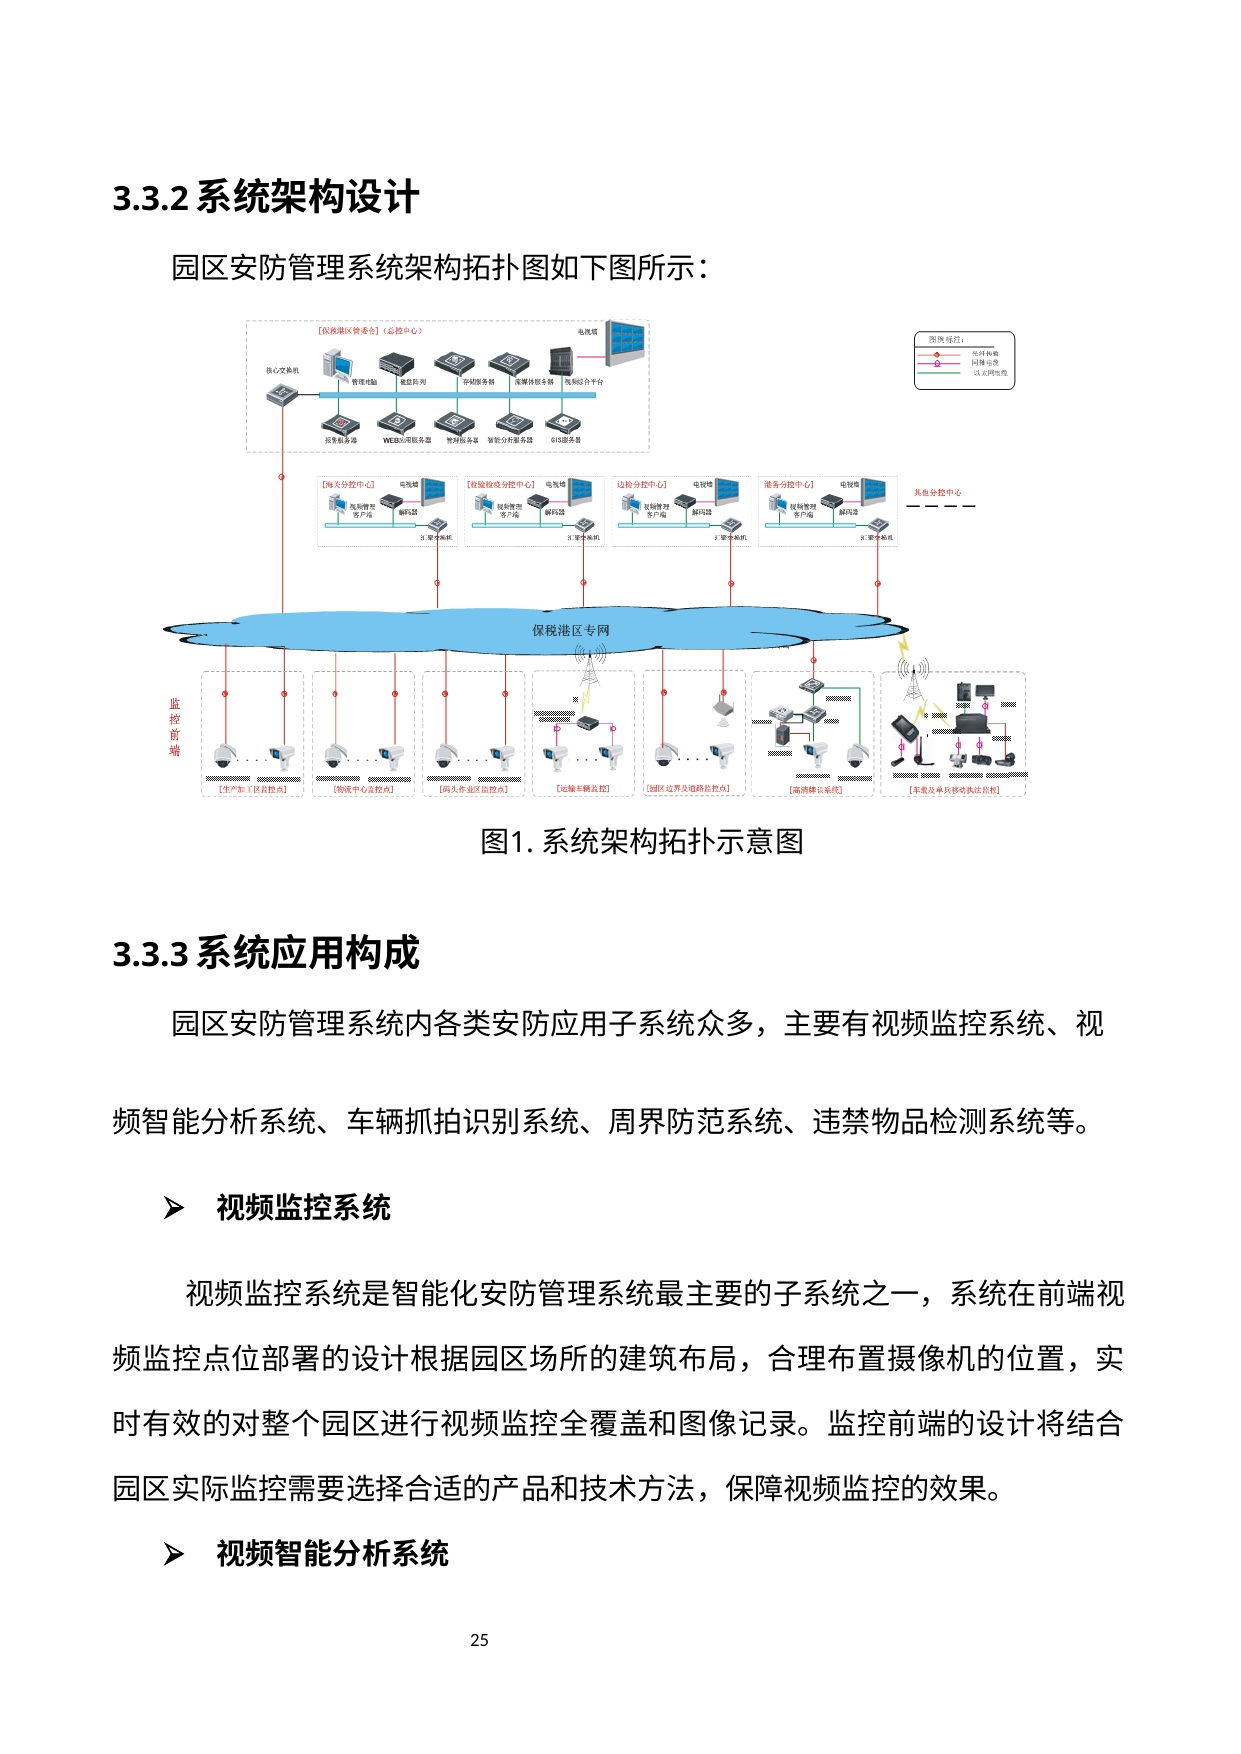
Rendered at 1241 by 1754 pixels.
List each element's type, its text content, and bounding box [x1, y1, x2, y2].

text 园区安防管理系统内各类安防应用子系统众多，主要有视频监控系统、视频智能分析系统、车辆抓拍识别系统、周界防范系统、违禁物品检测系统等。 [112, 989, 1128, 1152]
text 视频监控系统是智能化安防管理系统最主要的子系统之一，系统在前端视频监控点位部署的设计根据园区场所的建筑布局，合理布置摄像机的位置，实时有效的对整个园区进行视频监控全覆盖和图像记录。监控前端的设计将结合园区实际监控需要选择合适的产品和技术方法，保障视频监控的效果。 [112, 1259, 1128, 1519]
title 3.3.3系统应用构成 [112, 918, 1128, 983]
list 视频监控系统 [162, 1173, 1128, 1238]
list 视频智能分析系统 [162, 1519, 1128, 1584]
text 园区安防管理系统架构拓扑图如下图所示： [112, 233, 1128, 298]
picture [162, 319, 1028, 797]
list 系统架构拓扑示意图 [112, 807, 1128, 872]
title 3.3.2系统架构设计 [112, 162, 1128, 227]
